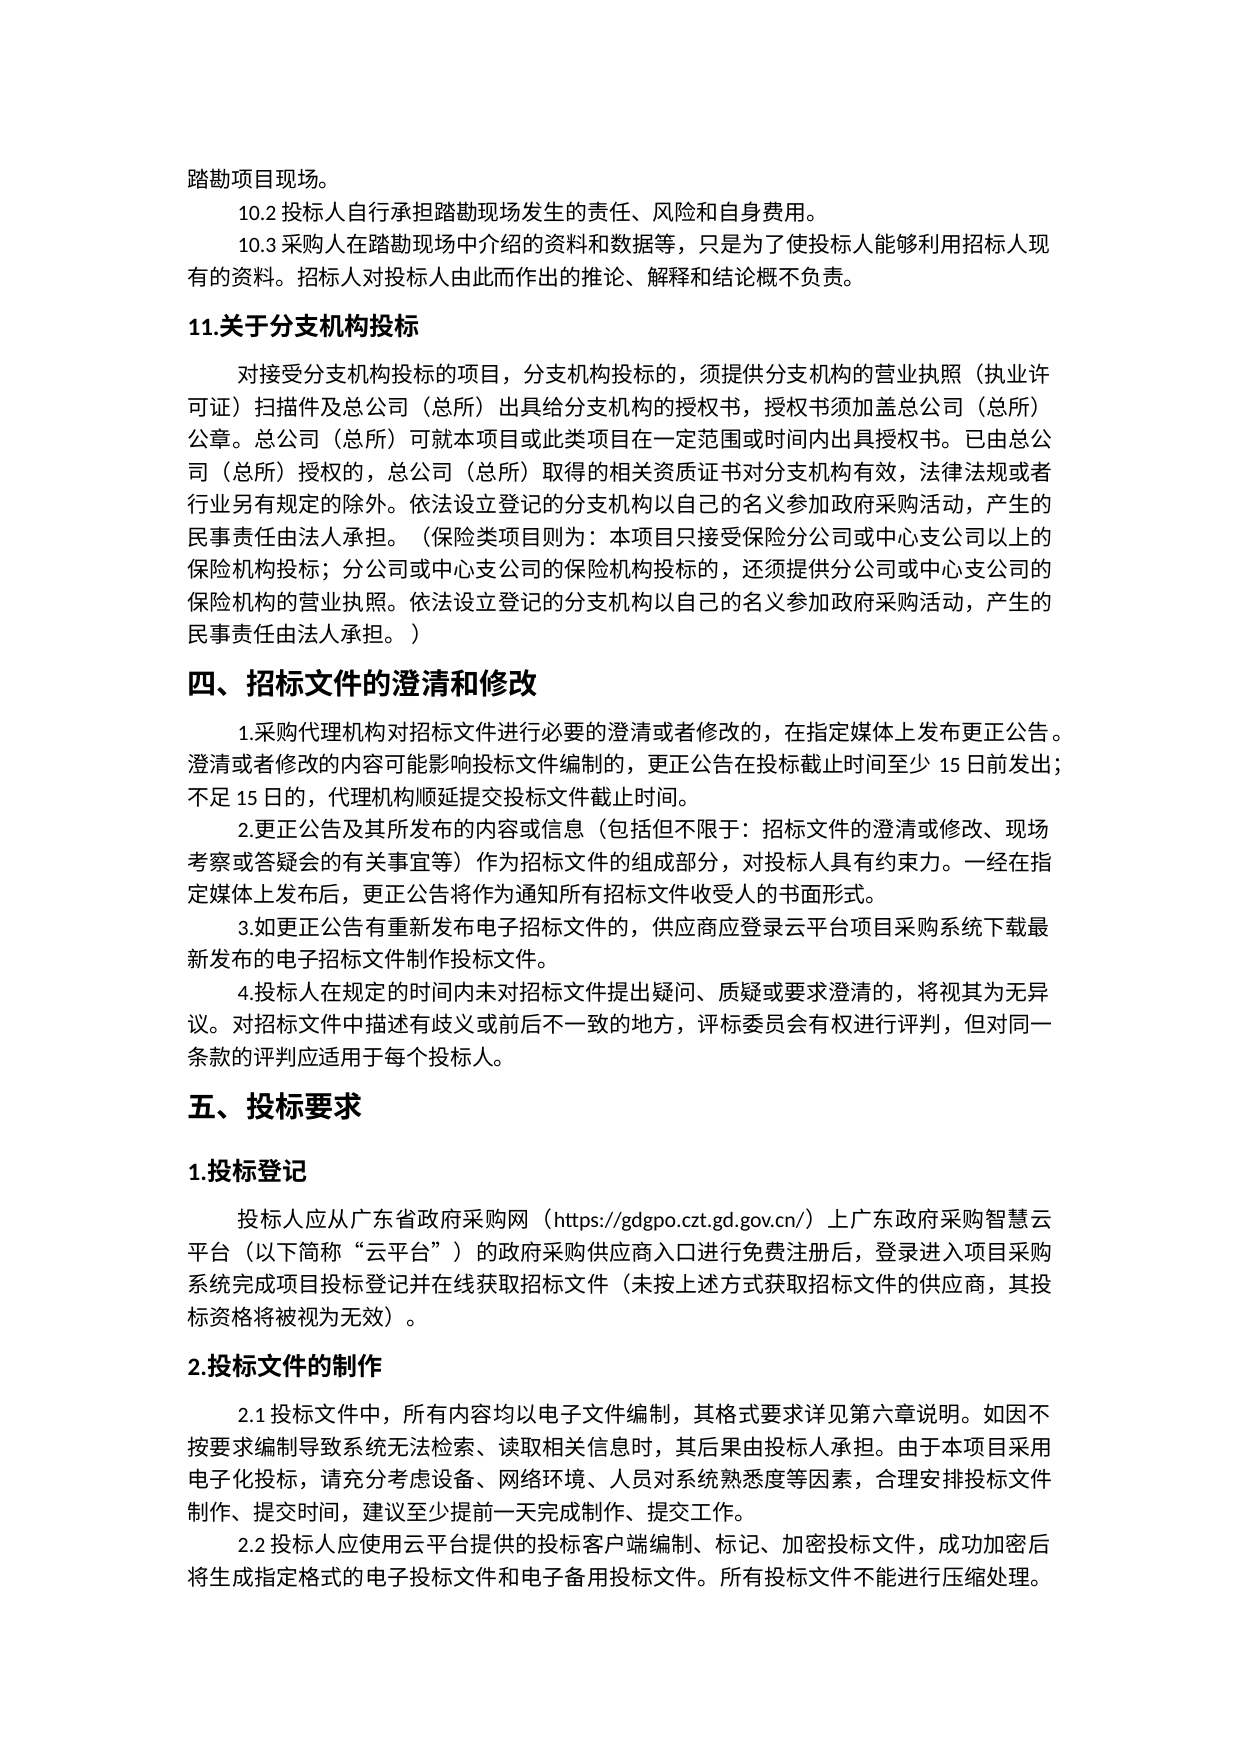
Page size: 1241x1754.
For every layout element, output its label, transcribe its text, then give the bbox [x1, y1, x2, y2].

text 4.投标人在规定的时间内未对招标文件提出疑问、质疑或要求澄清的，将视其为无异议。对招标文件中描述有歧义或前后不一致的地方，评标委员会有权进行评判，但对同一条款的评判应适用于每个投标人。 [187, 974, 1053, 1072]
text 2.更正公告及其所发布的内容或信息（包括但不限于：招标文件的澄清或修改、现场考察或答疑会的有关事宜等）作为招标文件的组成部分，对投标人具有约束力。一经在指定媒体上发布后，更正公告将作为通知所有招标文件收受人的书面形式。 [187, 812, 1053, 909]
text 3.如更正公告有重新发布电子招标文件的，供应商应登录云平台项目采购系统下载最新发布的电子招标文件制作投标文件。 [187, 909, 1053, 974]
text 10.2投标人自行承担踏勘现场发生的责任、风险和自身费用。 [187, 194, 1053, 227]
text 2.投标文件的制作 [187, 1332, 1053, 1397]
text 1.采购代理机构对招标文件进行必要的澄清或者修改的，在指定媒体上发布更正公告。澄清或者修改的内容可能影响投标文件编制的，更正公告在投标截止时间至少15日前发出；不足15日的，代理机构顺延提交投标文件截止时间。 [187, 714, 1053, 812]
text 四、招标文件的澄清和修改 [187, 649, 1053, 714]
text 对接受分支机构投标的项目，分支机构投标的，须提供分支机构的营业执照（执业许可证）扫描件及总公司（总所）出具给分支机构的授权书，授权书须加盖总公司（总所）公章。总公司（总所）可就本项目或此类项目在一定范围或时间内出具授权书。已由总公司（总所）授权的，总公司（总所）取得的相关资质证书对分支机构有效，法律法规或者行业另有规定的除外。依法设立登记的分支机构以自己的名义参加政府采购活动，产生的民事责任由法人承担。（保险类项目则为：本项目只接受保险分公司或中心支公司以上的保险机构投标；分公司或中心支公司的保险机构投标的，还须提供分公司或中心支公司的保险机构的营业执照。依法设立登记的分支机构以自己的名义参加政府采购活动，产生的民事责任由法人承担。 ） [187, 357, 1053, 649]
text 10.3采购人在踏勘现场中介绍的资料和数据等，只是为了使投标人能够利用招标人现有的资料。招标人对投标人由此而作出的推论、解释和结论概不负责。 [187, 227, 1053, 292]
text 2.1投标文件中，所有内容均以电子文件编制，其格式要求详见第六章说明。如因不按要求编制导致系统无法检索、读取相关信息时，其后果由投标人承担。由于本项目采用电子化投标，请充分考虑设备、网络环境、人员对系统熟悉度等因素，合理安排投标文件制作、提交时间，建议至少提前一天完成制作、提交工作。 [187, 1397, 1053, 1527]
text 投标人应从广东省政府采购网（https://gdgpo.czt.gd.gov.cn/）上广东政府采购智慧云平台（以下简称“云平台”）的政府采购供应商入口进行免费注册后，登录进入项目采购系统完成项目投标登记并在线获取招标文件（未按上述方式获取招标文件的供应商，其投标资格将被视为无效）。 [187, 1202, 1053, 1332]
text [187, 1527, 1053, 1592]
text 11.关于分支机构投标 [187, 292, 1053, 357]
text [187, 162, 1053, 194]
text 五、投标要求 [187, 1072, 1053, 1137]
text 1.投标登记 [187, 1137, 1053, 1202]
